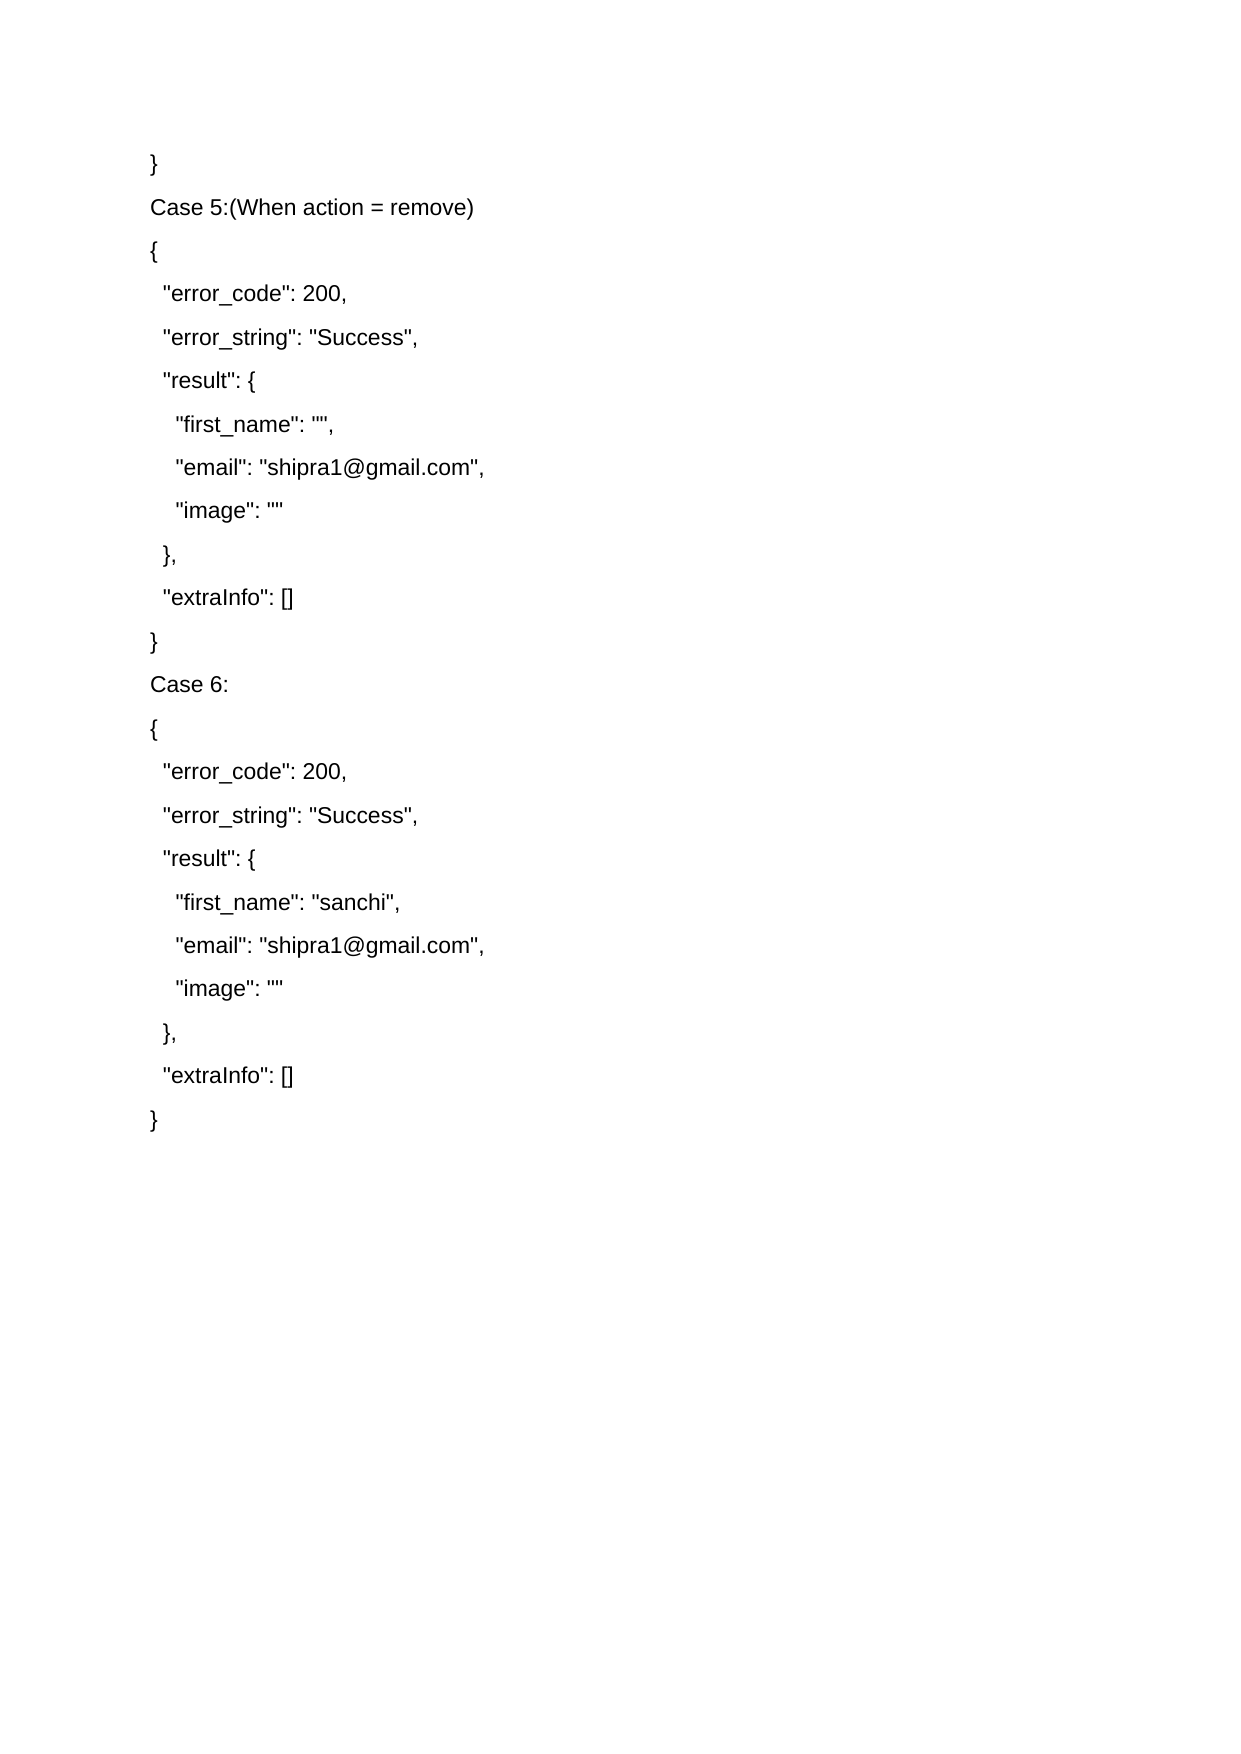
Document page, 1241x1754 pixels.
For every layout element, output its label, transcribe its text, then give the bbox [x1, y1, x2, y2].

text "result": { [150, 367, 1090, 393]
text "first_name": "", [150, 411, 1090, 437]
text } [150, 150, 1090, 176]
text { [150, 237, 1090, 263]
text "image": "" [150, 497, 1090, 524]
text } [150, 1106, 1090, 1132]
text "image": "" [150, 975, 1090, 1002]
text } [150, 628, 1090, 654]
text "error_string": "Success", [150, 324, 1090, 350]
text }, [150, 541, 1090, 567]
text "first_name": "sanchi", [150, 888, 1090, 915]
text "error_code": 200, [150, 758, 1090, 784]
text Case 5:(When action = remove) [150, 193, 1090, 220]
text }, [150, 1019, 1090, 1045]
text "email": "shipra1@gmail.com", [150, 454, 1090, 480]
text "error_code": 200, [150, 280, 1090, 307]
text "result": { [150, 845, 1090, 871]
text Case 6: [150, 671, 1090, 698]
text "email": "shipra1@gmail.com", [150, 932, 1090, 958]
text "extraInfo": [] [150, 584, 1090, 611]
text { [150, 715, 1090, 741]
text "extraInfo": [] [150, 1062, 1090, 1088]
text "error_string": "Success", [150, 802, 1090, 828]
